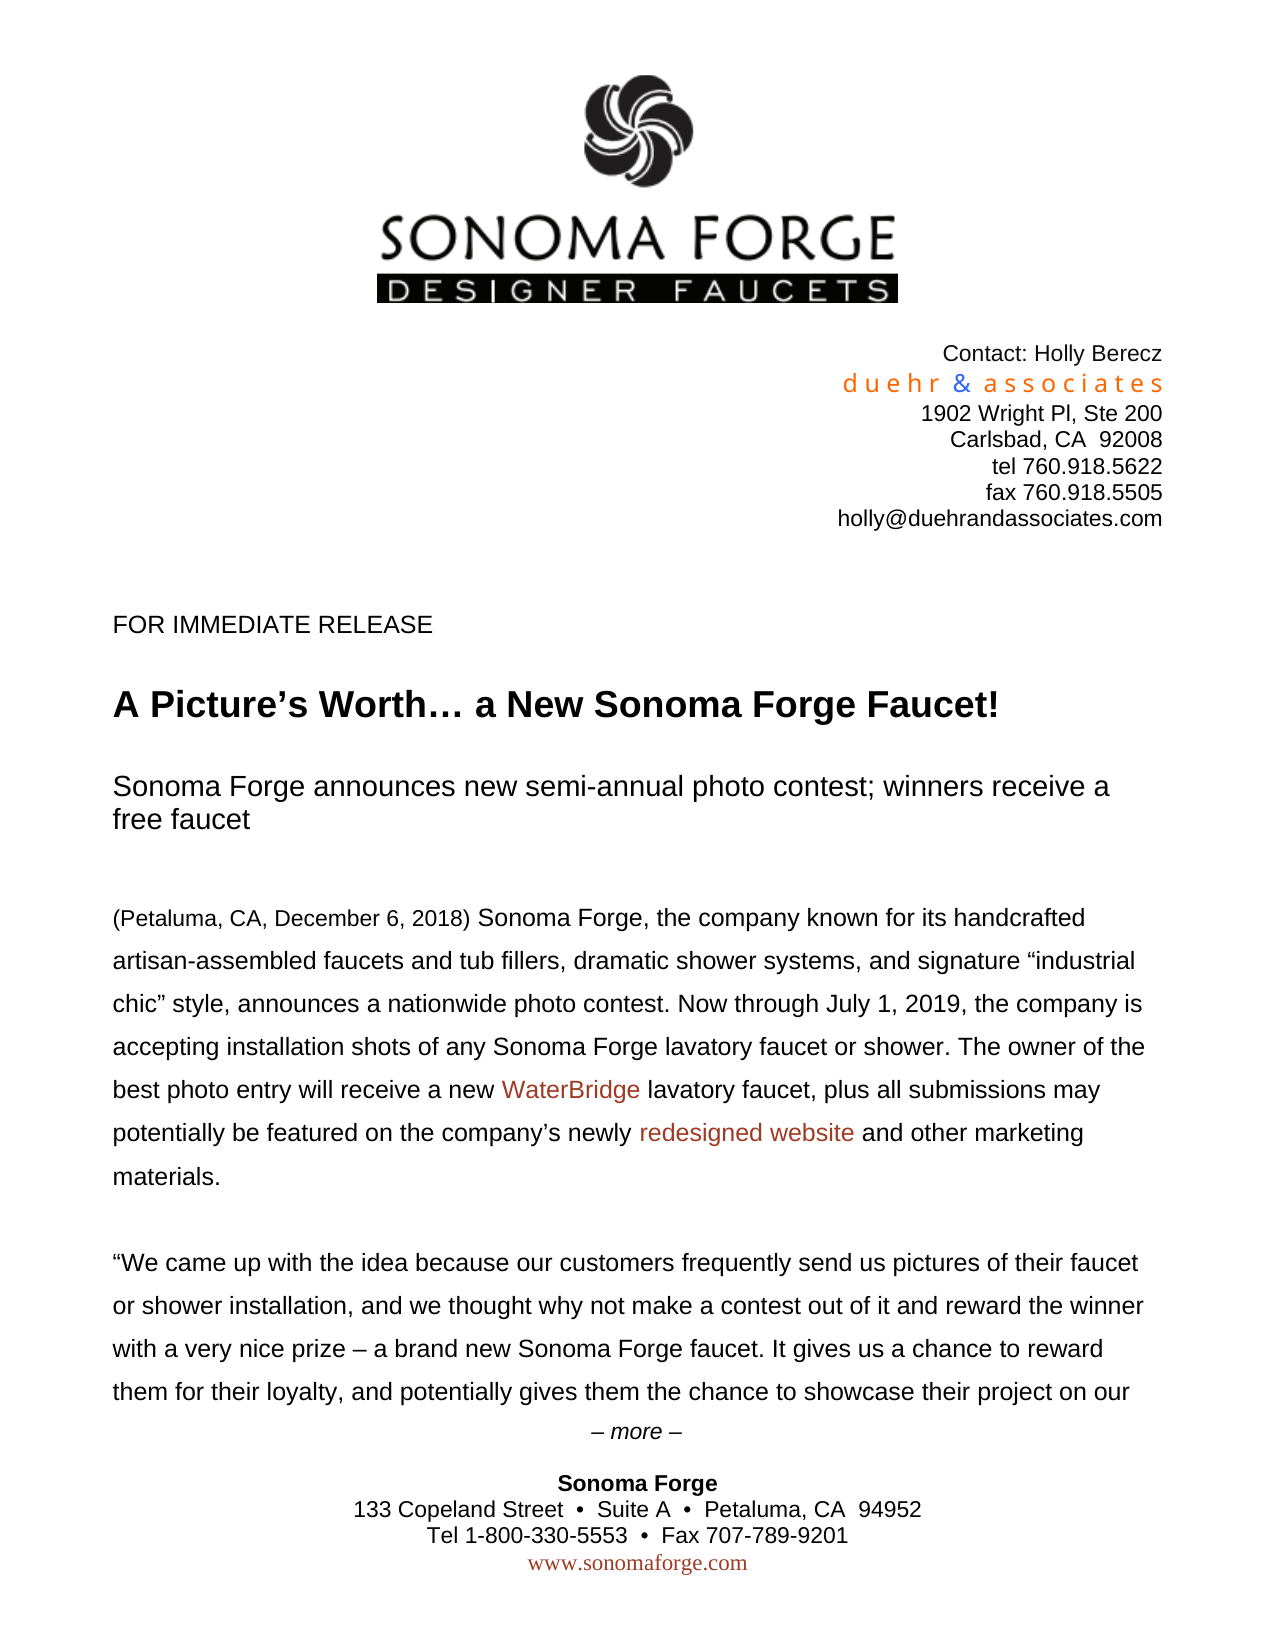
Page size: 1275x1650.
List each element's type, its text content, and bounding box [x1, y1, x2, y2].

text “We came up with the idea because our customers frequently send us pictures of their faucet or shower installation, and we thought why not make a contest out of it and reward the winner with a very nice prize – a brand new Sonoma Forge faucet. It gives us a chance to reward [112, 1248, 1162, 1363]
text fax 760.918.5505 [112, 479, 1162, 505]
text Contact: Holly Berecz [112, 339, 1162, 366]
text FOR IMMEDIATE RELEASE [112, 611, 1162, 639]
text holly@duehrandassociates.com [112, 505, 1162, 532]
text Sonoma Forge announces new semi-annual photo contest; winners receive a free faucet [112, 768, 1162, 836]
text Carlsbad, CA 92008 [112, 426, 1162, 453]
text 1902 Wright Pl, Ste 200 [112, 400, 1162, 426]
text A Picture’s Worth… a New Sonoma Forge Faucet! [112, 682, 1162, 726]
text (Petaluma, CA, December 6, 2018) Sonoma Forge, the company known for its handcrafted artisan-assembled faucets and tub fillers, dramatic shower systems, and signature “industrial chic” style, announces a nationwide photo contest. Now through July 1, 2019, the company is accepting installation shots of any Sonoma Forge lavatory faucet or shower. The owner of the best photo entry will receive a new WaterBridge lavatory faucet, plus all submissions may potentially be featured on the company’s newly redesigned website and other marketing materials. [112, 903, 1162, 1190]
text tel 760.918.5622 [112, 453, 1162, 479]
text d u e h r & a s s o c i a t e s [112, 366, 1162, 400]
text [112, 1377, 1162, 1406]
